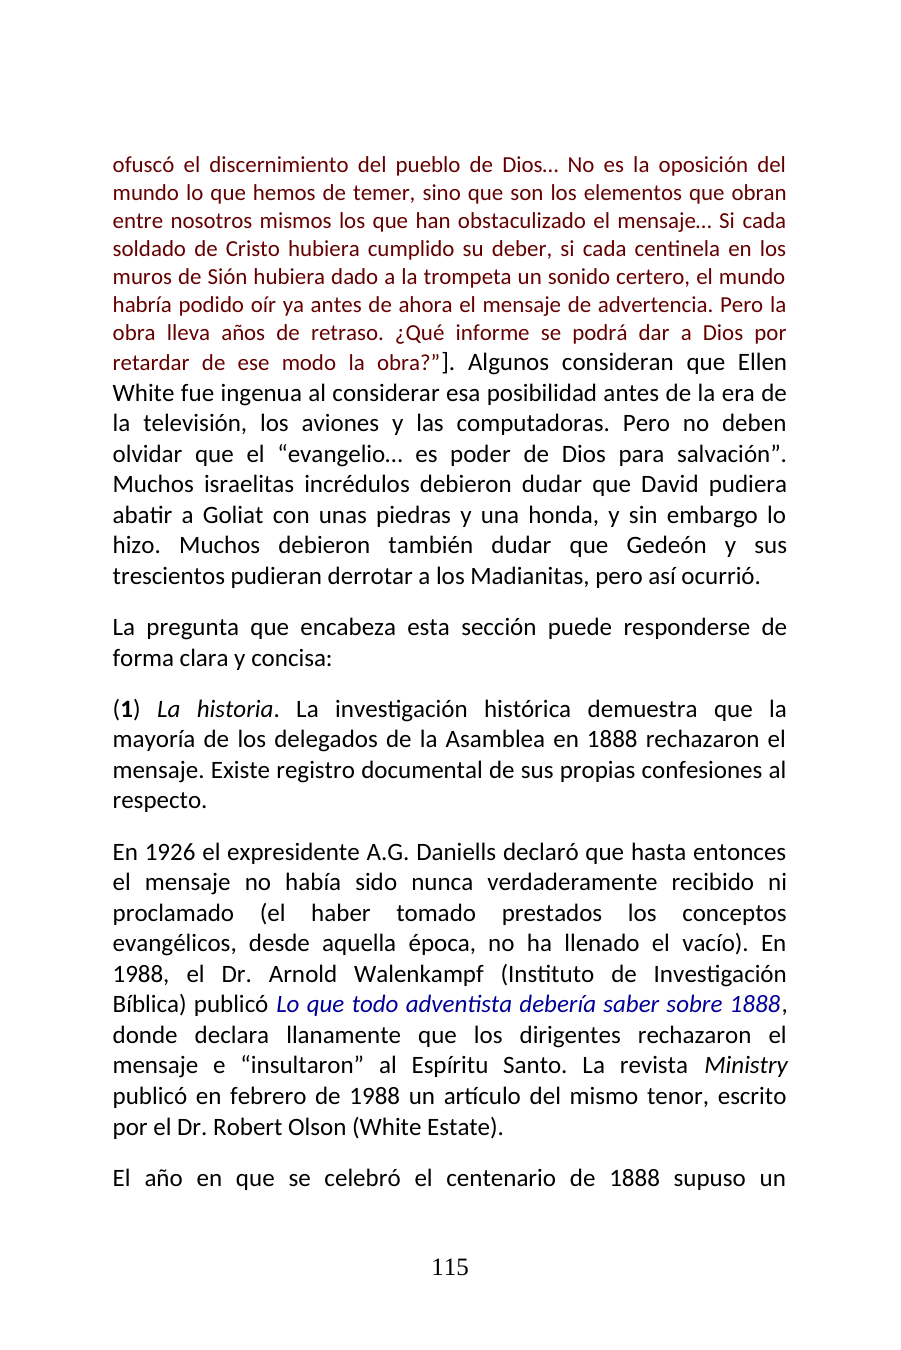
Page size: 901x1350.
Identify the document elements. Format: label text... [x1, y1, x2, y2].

text En 1926 el expresidente A.G. Daniells declaró que hasta entonces el mensaje no había sido nunca verdaderamente recibido ni proclamado (el haber tomado prestados los conceptos evangélicos, desde aquella época, no ha llenado el vacío). En 1988, el Dr. Arnold Walenkampf (Instituto de Investigación Bíblica) publicó Lo que todo adventista debería saber sobre 1888, donde declara llanamente que los dirigentes rechazaron el mensaje e “insultaron” al Espíritu Santo. La revista Ministry publicó en febrero de 1988 un artículo del mismo tenor, escrito por el Dr. Robert Olson (White Estate). [112, 836, 788, 1141]
text La pregunta que encabeza esta sección puede responderse de forma clara y concisa: [112, 611, 788, 672]
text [112, 150, 788, 590]
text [112, 1162, 788, 1192]
text (1) La historia. La investigación histórica demuestra que la mayoría de los delegados de en 1888 rechazaron el mensaje. Existe registro documental de sus propias confesiones al respecto. [112, 693, 788, 815]
